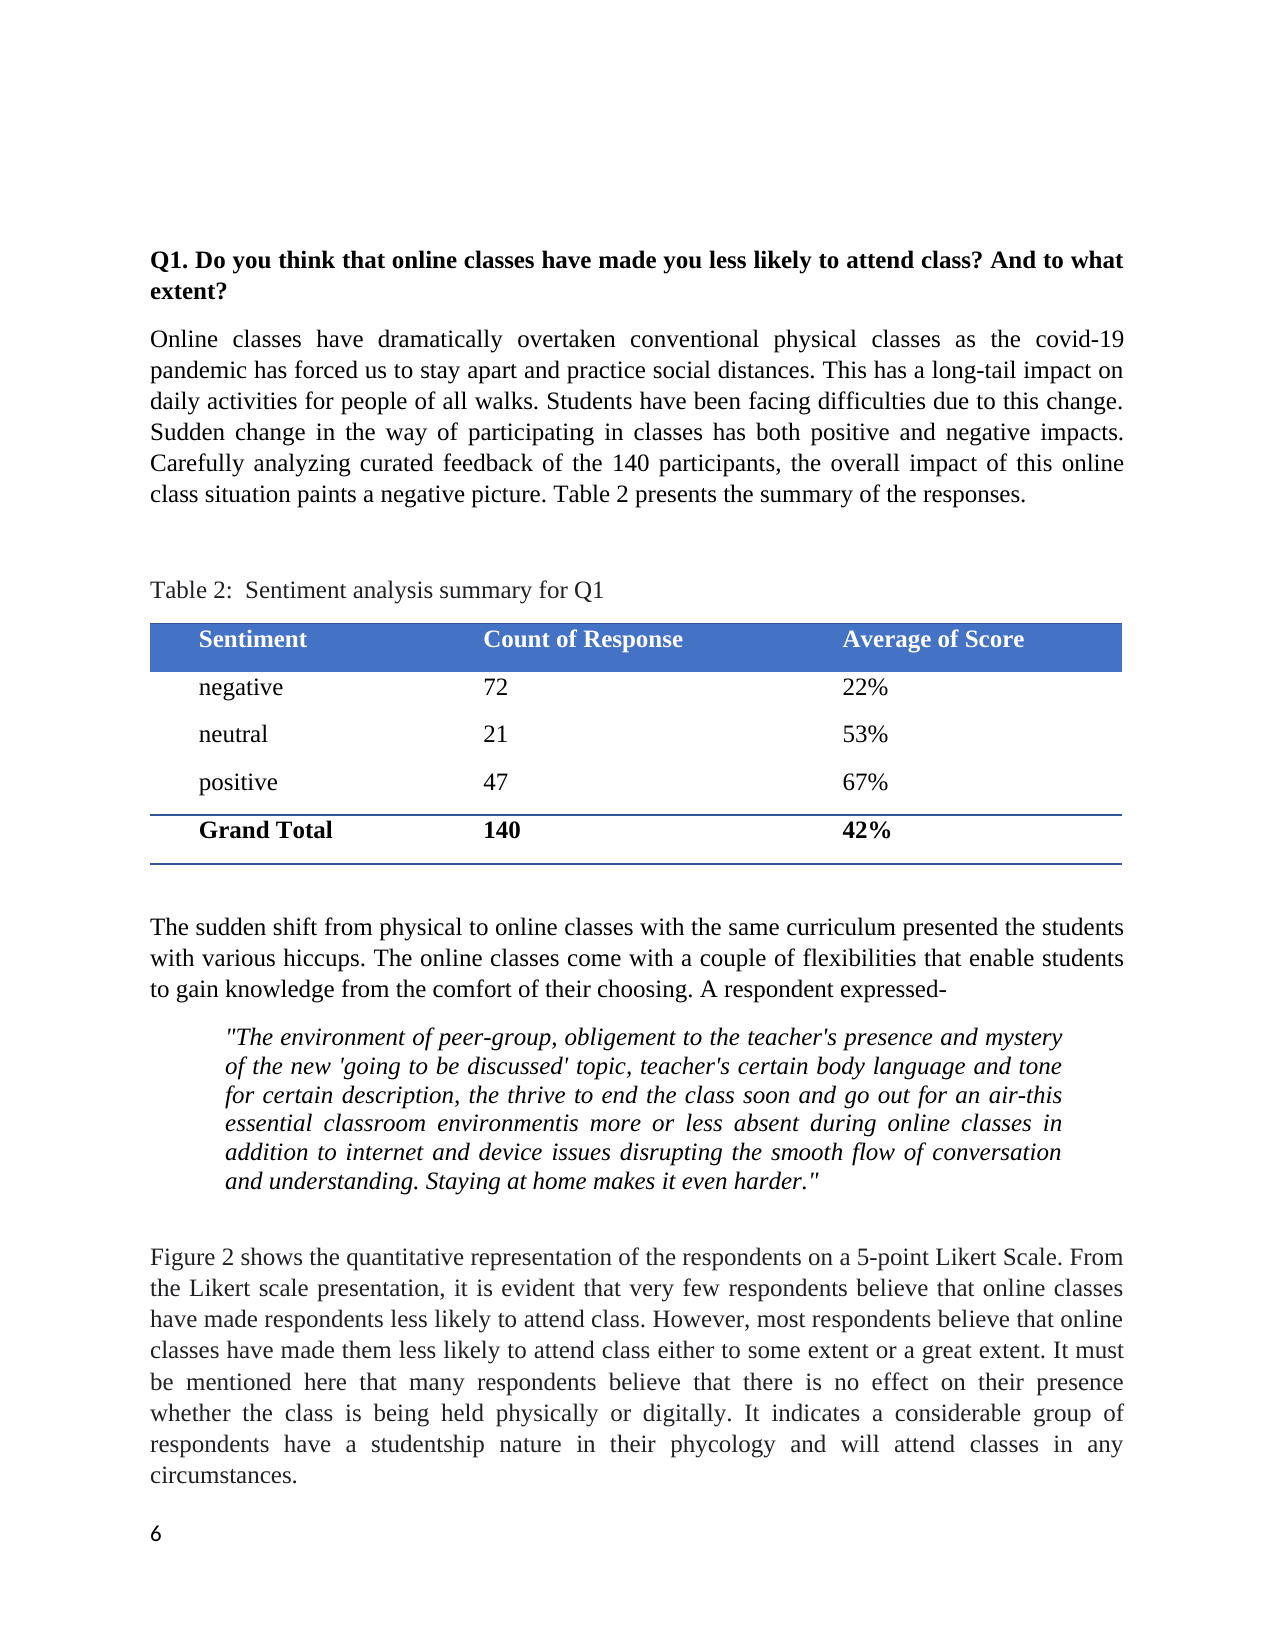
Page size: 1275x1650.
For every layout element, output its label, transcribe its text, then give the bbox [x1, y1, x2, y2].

table_cell positive [150, 767, 434, 814]
table_cell 140 [434, 816, 794, 863]
text Figure 2 shows the quantitative representation of the respondents on a 5-point Likert Scale. From the Likert scale presentation, it is evident that very few respondents believe that online classes have made respondents less likely to attend class. However, most respondents believe that online classes have made them less likely to attend class either to some extent or a great extent. It must be mentioned here that many respondents believe that there is no effect on their presence whether the class is being held physically or digitally. It indicates a considerable group of respondents have a studentship nature in their phycology and will attend classes in any circumstances. [150, 1242, 1125, 1488]
table_cell 22% [794, 672, 1122, 719]
text Online classes have dramatically overtaken conventional physical classes as the covid-19 pandemic has forced us to stay apart and practice social distances. This has a long-tail impact on daily activities for people of all walks. Students have been facing difficulties due to this change. Sudden change in the way of participating in classes has both positive and negative impacts. Carefully analyzing curated feedback of the 140 participants, the overall impact of this online class situation paints a negative picture. Table 2 presents the summary of the responses. [150, 324, 1125, 508]
table_header Count of Response [434, 624, 794, 672]
text The sudden shift from physical to online classes with the same curriculum presented the students with various hiccups. The online classes come with a couple of flexibilities that enable students to gain knowledge from the comfort of their choosing. A respondent expressed- [150, 912, 1125, 1003]
table_header Average of Score [794, 624, 1122, 672]
text "The environment of peer-group, obligement to the teacher's presence and mystery of the new 'going to be discussed' topic, teacher's certain body language and tone for certain description, the thrive to end the class soon and go out for an air-this essential classroom environmentis more or less absent during online classes in addition to internet and device issues disrupting the smooth flow of conversation and understanding. Staying at home makes it even harder." [225, 1022, 1066, 1195]
table_cell 53% [794, 719, 1122, 767]
table_cell 47 [434, 767, 794, 814]
table_cell 42% [794, 816, 1122, 863]
text Q1. Do you think that online classes have made you less likely to attend class? And to what extent? [150, 245, 1125, 305]
table_cell negative [150, 672, 434, 719]
table_cell neutral [150, 719, 434, 767]
text Table 2: Sentiment analysis summary for Q1 [150, 575, 1125, 603]
table_cell 21 [434, 719, 794, 767]
table_cell 67% [794, 767, 1122, 814]
table_header Sentiment [150, 624, 434, 672]
table_cell 72 [434, 672, 794, 719]
table_cell Grand Total [150, 816, 434, 863]
